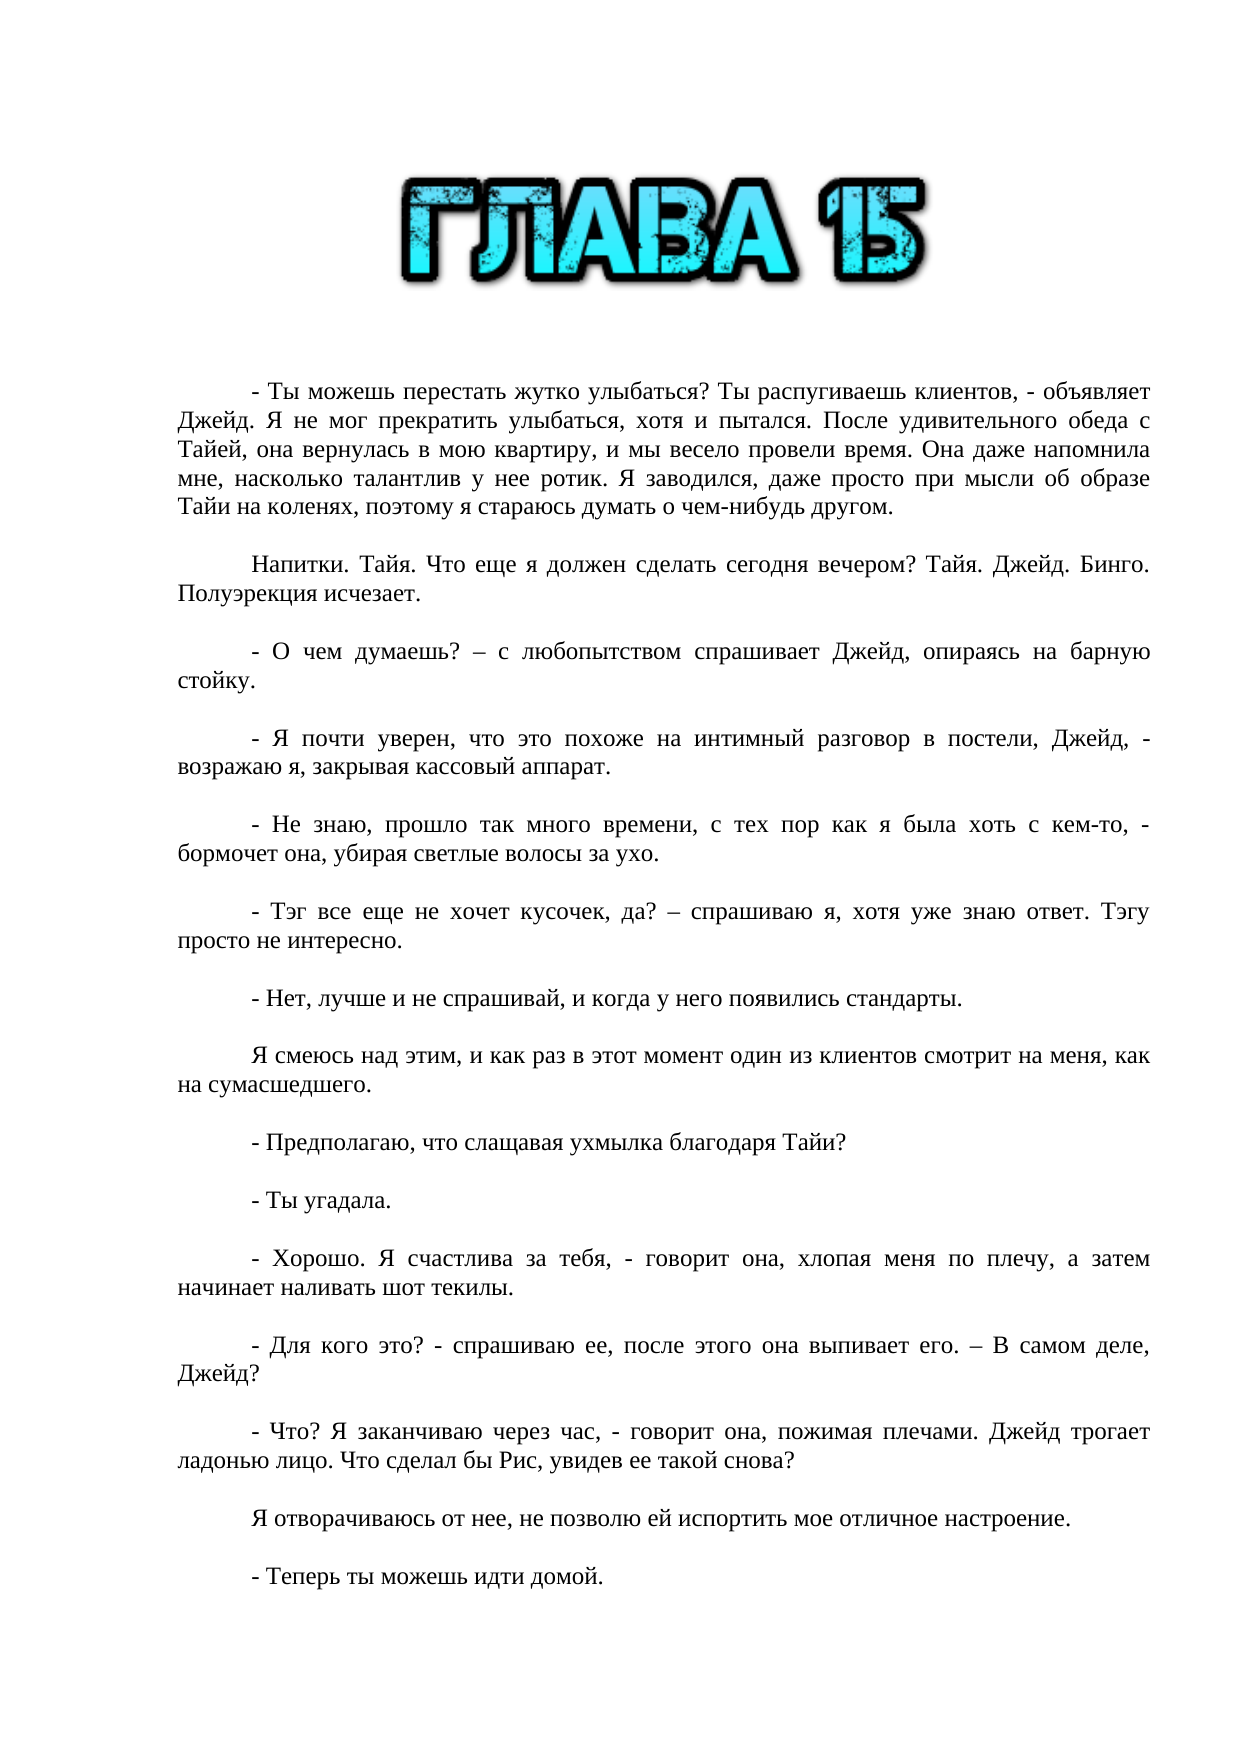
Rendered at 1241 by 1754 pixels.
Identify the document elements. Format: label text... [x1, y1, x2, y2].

text Напитки. Тайя. Что еще я должен сделать сегодня вечером? Тайя. Джейд. Бинго. Полуэрекция исчезает. [177, 549, 1152, 607]
text - Ты можешь перестать жутко улыбаться? Ты распугиваешь клиентов, - объявляет Джейд. Я не мог прекратить улыбаться, хотя и пытался. После удивительного обеда с Тайей, она вернулась в мою квартиру, и мы весело провели время. Она даже напомнила мне, насколько талантлив у нее ротик. Я заводился, даже просто при мысли об образе Тайи на коленях, поэтому я стараюсь думать о чем-нибудь другом. [177, 376, 1152, 520]
text - Хорошо. Я счастлива за тебя, - говорит она, хлопая меня по плечу, а затем начинает наливать шот текилы. [177, 1243, 1152, 1301]
text - Тэг все еще не хочет кусочек, да? – спрашиваю я, хотя уже знаю ответ. Тэгу просто не интересно. [177, 896, 1152, 953]
text - Что? Я заканчиваю через час, - говорит она, пожимая плечами. Джейд трогает ладонью лицо. Что сделал бы Рис, увидев ее такой снова? [177, 1416, 1152, 1474]
text - Для кого это? - спрашиваю ее, после этого она выпивает его. – В самом деле, Джейд? [177, 1330, 1152, 1387]
text Я отворачиваюсь от нее, не позволю ей испортить мое отличное настроение. [177, 1503, 1152, 1532]
text - Предполагаю, что слащавая ухмылка благодаря Тайи? [177, 1127, 1152, 1156]
text - Я почти уверен, что это похоже на интимный разговор в постели, Джейд, - возражаю я, закрывая кассовый аппарат. [177, 723, 1152, 780]
text - Нет, лучше и не спрашивай, и когда у него появились стандарты. [177, 983, 1152, 1011]
text - Ты угадала. [177, 1185, 1152, 1214]
text - Не знаю, прошло так много времени, с тех пор как я была хоть с кем-то, - бормочет она, убирая светлые волосы за ухо. [177, 809, 1152, 867]
text - Теперь ты можешь идти домой. [177, 1561, 1152, 1590]
picture [395, 171, 934, 291]
text Я смеюсь над этим, и как раз в этот момент один из клиентов смотрит на меня, как на сумасшедшего. [177, 1041, 1152, 1098]
text - О чем думаешь? – с любопытством спрашивает Джейд, опираясь на барную стойку. [177, 636, 1152, 693]
